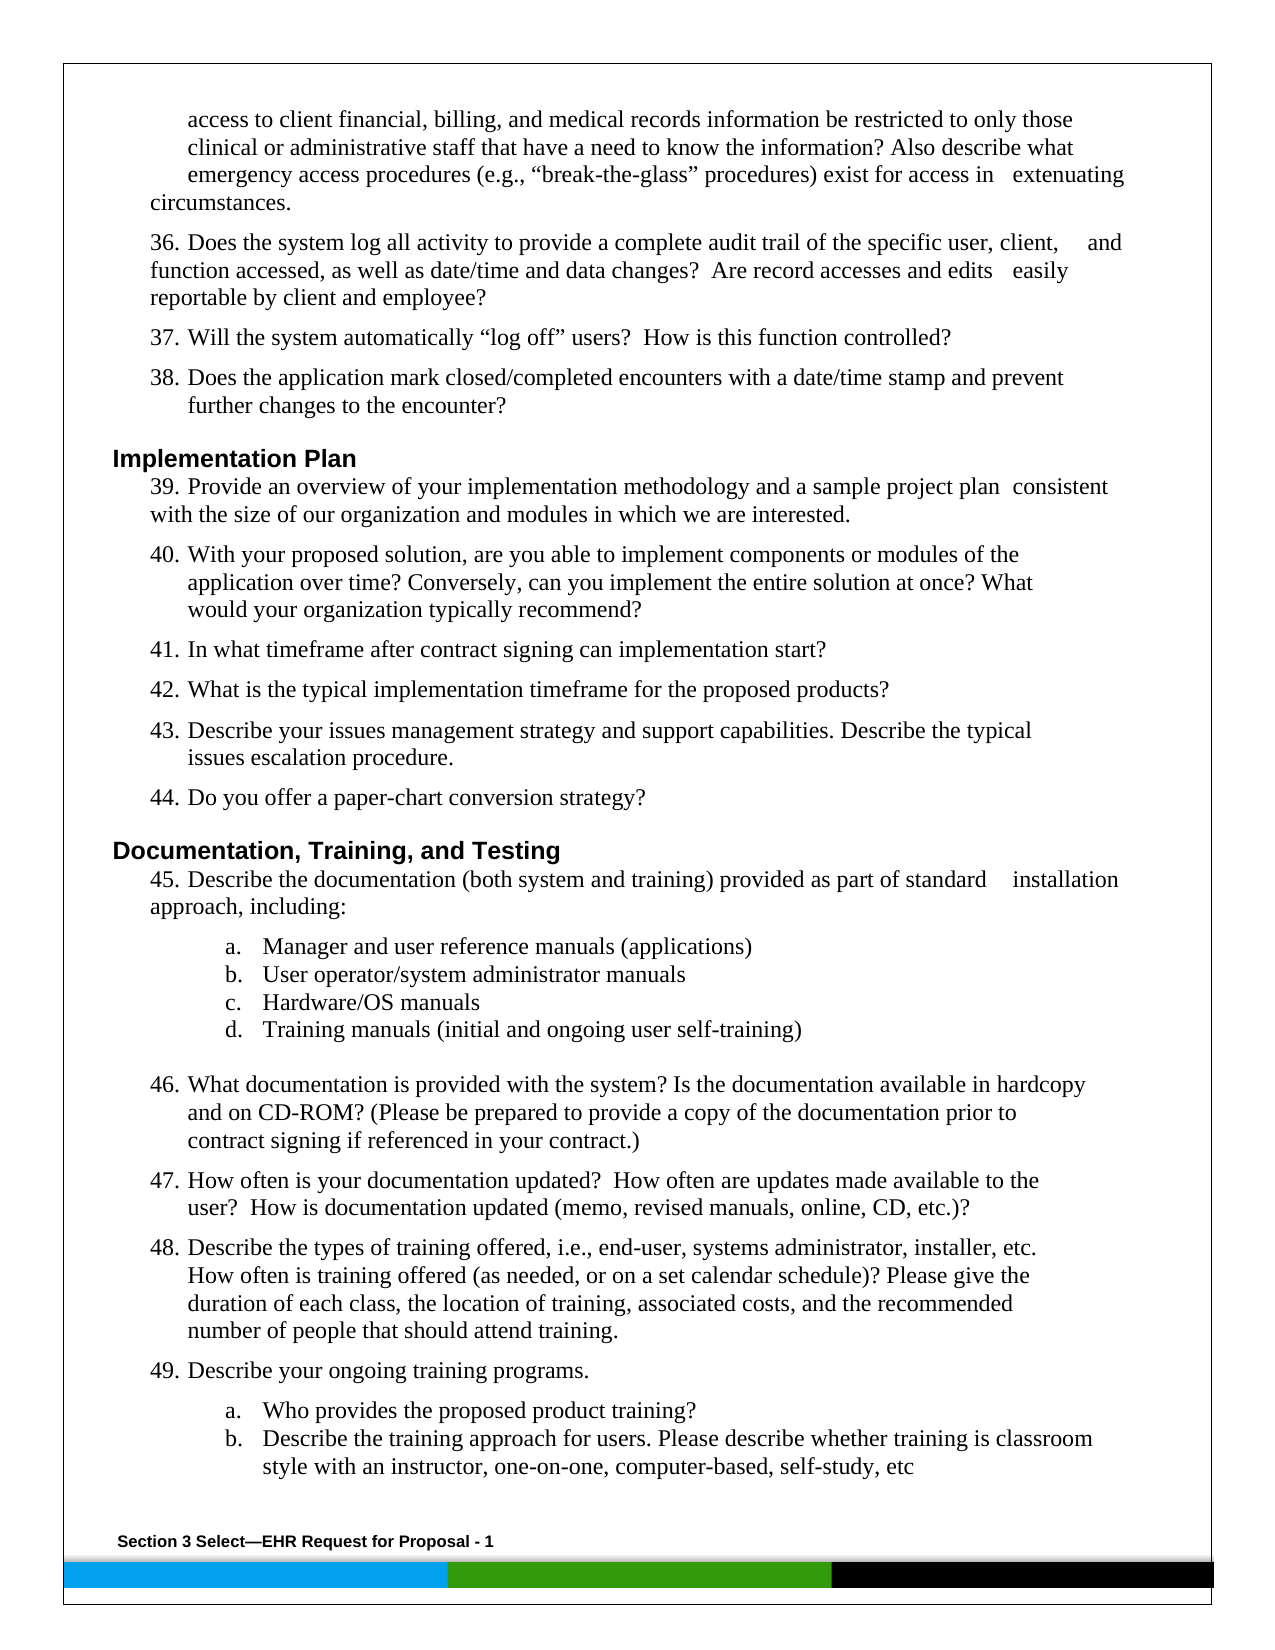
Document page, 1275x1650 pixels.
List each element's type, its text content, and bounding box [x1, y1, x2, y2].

list Hardware/OS manuals [225, 988, 1125, 1015]
list 46. What documentation is provided with the system? Is the documentation available in hardcopy and on CD-ROM? (Please be prepared to provide a copy of the documentation prior to contract signing if referenced in your contract.) [150, 1070, 1125, 1153]
list 40. With your proposed solution, are you able to implement components or modules of the application over time? Conversely, can you implement the entire solution at once? What would your organization typically recommend? [150, 540, 1125, 623]
list 39. Provide an overview of your implementation methodology and a sample project plan consistent with the size of our organization and modules in which we are interested. [150, 472, 1125, 528]
subtitle Implementation Plan [112, 444, 1125, 472]
list Describe the training approach for users. Please describe whether training is classroom style with an instructor, one-on-one, computer-based, self-study, etc [225, 1424, 1125, 1479]
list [150, 105, 1125, 216]
subtitle Documentation, Training, and Testing [112, 836, 1125, 865]
list 38. Does the application mark closed/completed encounters with a date/time stamp and prevent further changes to the encounter? [150, 363, 1125, 419]
list User operator/system administrator manuals [225, 960, 1125, 988]
list Manager and user reference manuals (applications) [225, 932, 1125, 960]
list 48. Describe the types of training offered, i.e., end-user, systems administrator, installer, etc. How often is training offered (as needed, or on a set calendar schedule)? Please give the duration of each class, the location of training, associated costs, and the recommended number of people that should attend training. [150, 1233, 1125, 1344]
list 36. Does the system log all activity to provide a complete audit trail of the specific user, client, and function accessed, as well as date/time and data changes? Are record accesses and edits easily reportable by client and employee? [150, 228, 1125, 311]
list Training manuals (initial and ongoing user self-training) [225, 1015, 1125, 1043]
list 49. Describe your ongoing training programs. [150, 1356, 1125, 1384]
list 41. In what timeframe after contract signing can implementation start? [150, 635, 1125, 663]
picture [64, 1554, 1211, 1588]
list 44. Do you offer a paper-chart conversion strategy? [150, 783, 1125, 811]
list 43. Describe your issues management strategy and support capabilities. Describe the typical issues escalation procedure. [150, 716, 1125, 771]
list 37. Will the system automatically “log off” users? How is this function controlled? [150, 323, 1125, 351]
list Who provides the proposed product training? [225, 1396, 1125, 1424]
list 42. What is the typical implementation timeframe for the proposed products? [150, 676, 1125, 703]
list 45. Describe the documentation (both system and training) provided as part of standard installation approach, including: [150, 865, 1125, 920]
list 47. How often is your documentation updated? How often are updates made available to the user? How is documentation updated (memo, revised manuals, online, CD, etc.)? [150, 1166, 1125, 1221]
